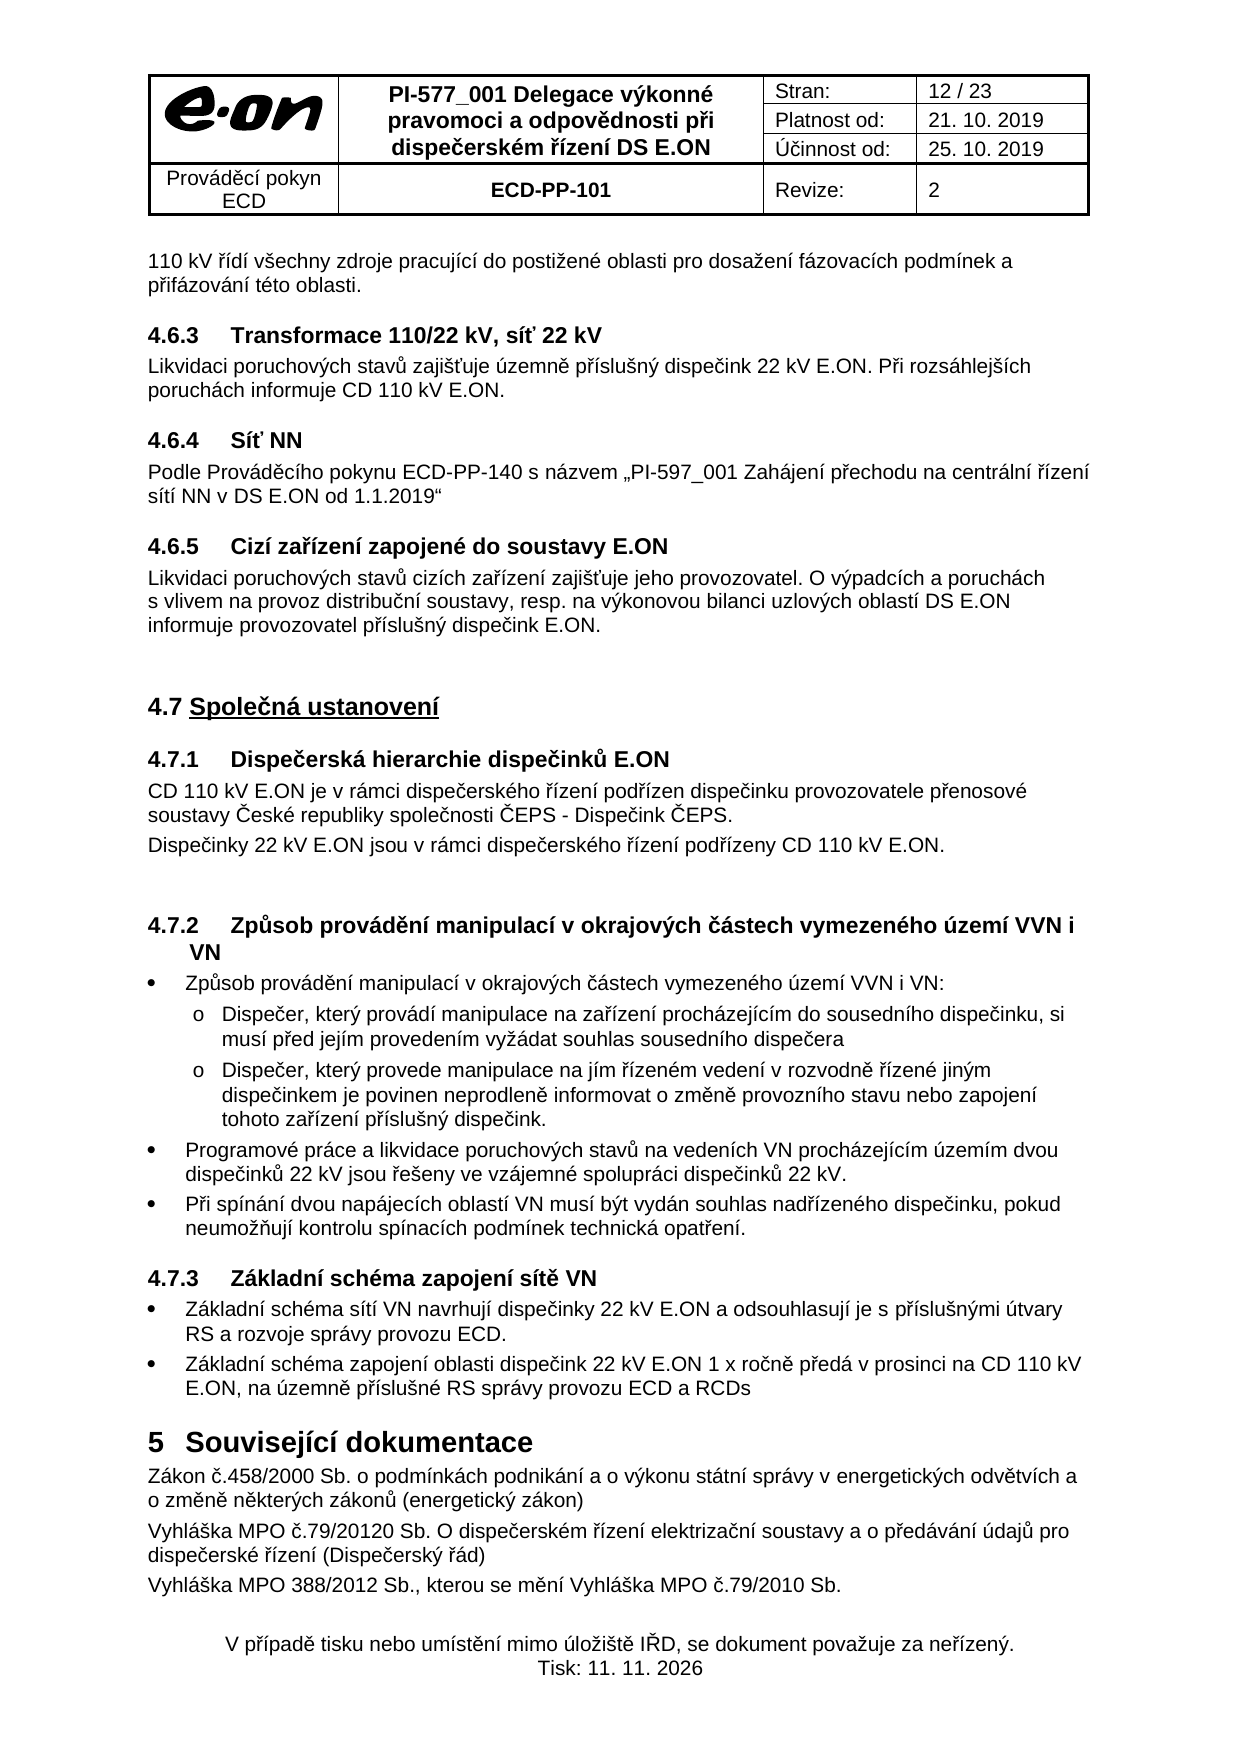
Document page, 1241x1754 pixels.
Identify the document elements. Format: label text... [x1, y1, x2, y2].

list Základní schéma sítí VN navrhují dispečinky 22 kV E.ON a odsouhlasují je s příslušnými útvary RS a rozvoje správy provozu ECD. [148, 1297, 1092, 1345]
text CD 110 kV E.ON je v rámci dispečerského řízení podřízen dispečinku provozovatele přenosové soustavy České republiky společnosti ČEPS - Dispečink ČEPS. [148, 779, 1092, 827]
subtitle Transformace 110/22 kV, síť 22 kV [148, 322, 1092, 348]
list Způsob provádění manipulací v okrajových částech vymezeného území VVN i VN: [148, 971, 1092, 995]
list Programové práce a likvidace poruchových stavů na vedeních VN procházejícím územím dvou dispečinků 22 kV jsou řešeny ve vzájemné spolupráci dispečinků 22 kV. [148, 1137, 1092, 1185]
text Zákon č.458/2000 Sb. o podmínkách podnikání a o výkonu státní správy v energetických odvětvích a o změně některých zákonů (energetický zákon) [148, 1464, 1092, 1512]
subtitle Základní schéma zapojení sítě VN [148, 1265, 1092, 1291]
list Dispečer, který provádí manipulace na zařízení procházejícím do sousedního dispečinku, si musí před jejím provedením vyžádat souhlas sousedního dispečera [192, 1001, 1092, 1051]
subtitle Společná ustanovení [148, 692, 1092, 721]
subtitle Síť NN [148, 427, 1092, 453]
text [148, 249, 1092, 297]
subtitle Cizí zařízení zapojené do soustavy E.ON [148, 533, 1092, 559]
text Podle Prováděcího pokynu ECD-PP-140 s názvem „PI-597_001 Zahájení přechodu na centrální řízení sítí NN v DS E.ON od 1.1.2019“ [148, 460, 1092, 508]
subtitle Dispečerská hierarchie dispečinků E.ON [148, 746, 1092, 772]
text Likvidaci poruchových stavů cizích zařízení zajišťuje jeho provozovatel. O výpadcích a poruchách s vlivem na provoz distribuční soustavy, resp. na výkonovou bilanci uzlových oblastí DS E.ON informuje provozovatel příslušný dispečink E.ON. [148, 565, 1092, 637]
text Likvidaci poruchových stavů zajišťuje územně příslušný dispečink 22 kV E.ON. Při rozsáhlejších poruchách informuje CD 110 kV E.ON. [148, 354, 1092, 402]
text Vyhláška MPO č.79/20120 Sb. O dispečerském řízení elektrizační soustavy a o předávání údajů pro dispečerské řízení (Dispečerský řád) [148, 1518, 1092, 1566]
subtitle Související dokumentace [148, 1424, 1092, 1458]
text Vyhláška MPO 388/2012 Sb., kterou se mění Vyhláška MPO č.79/2010 Sb. [148, 1573, 1092, 1597]
list Dispečer, který provede manipulace na jím řízeném vedení v rozvodně řízené jiným dispečinkem je povinen neprodleně informovat o změně provozního stavu nebo zapojení tohoto zařízení příslušný dispečink. [192, 1057, 1092, 1131]
subtitle Způsob provádění manipulací v okrajových částech vymezeného území VVN i VN [148, 912, 1092, 965]
list Při spínání dvou napájecích oblastí VN musí být vydán souhlas nadřízeného dispečinku, pokud neumožňují kontrolu spínacích podmínek technická opatření. [148, 1192, 1092, 1240]
list Základní schéma zapojení oblasti dispečink 22 kV E.ON 1 x ročně předá v prosinci na CD 110 kV E.ON, na územně příslušné RS správy provozu ECD a RCDs [148, 1352, 1092, 1399]
text Dispečinky 22 kV E.ON jsou v rámci dispečerského řízení podřízeny CD 110 kV E.ON. [148, 833, 1092, 857]
